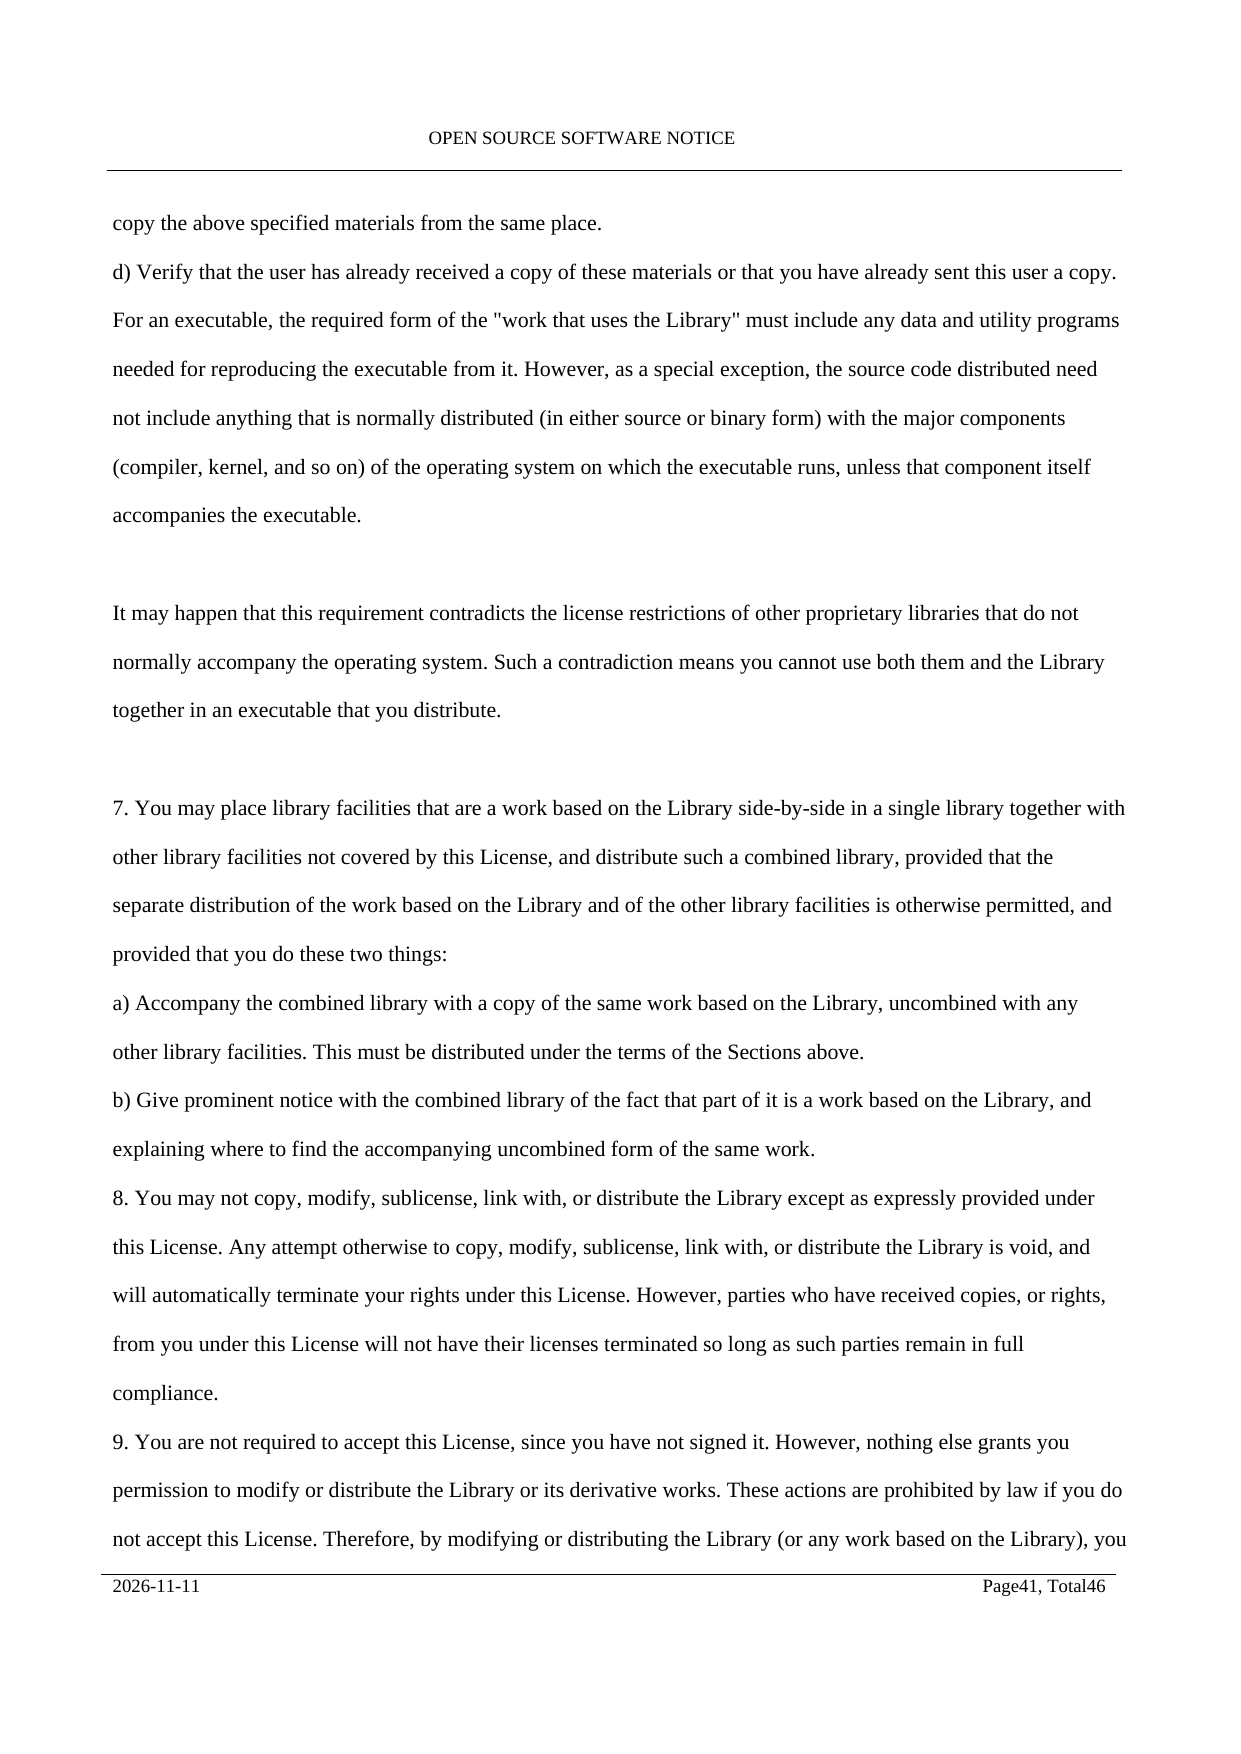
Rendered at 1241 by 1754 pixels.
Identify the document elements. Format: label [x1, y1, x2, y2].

text [112, 206, 1128, 1555]
